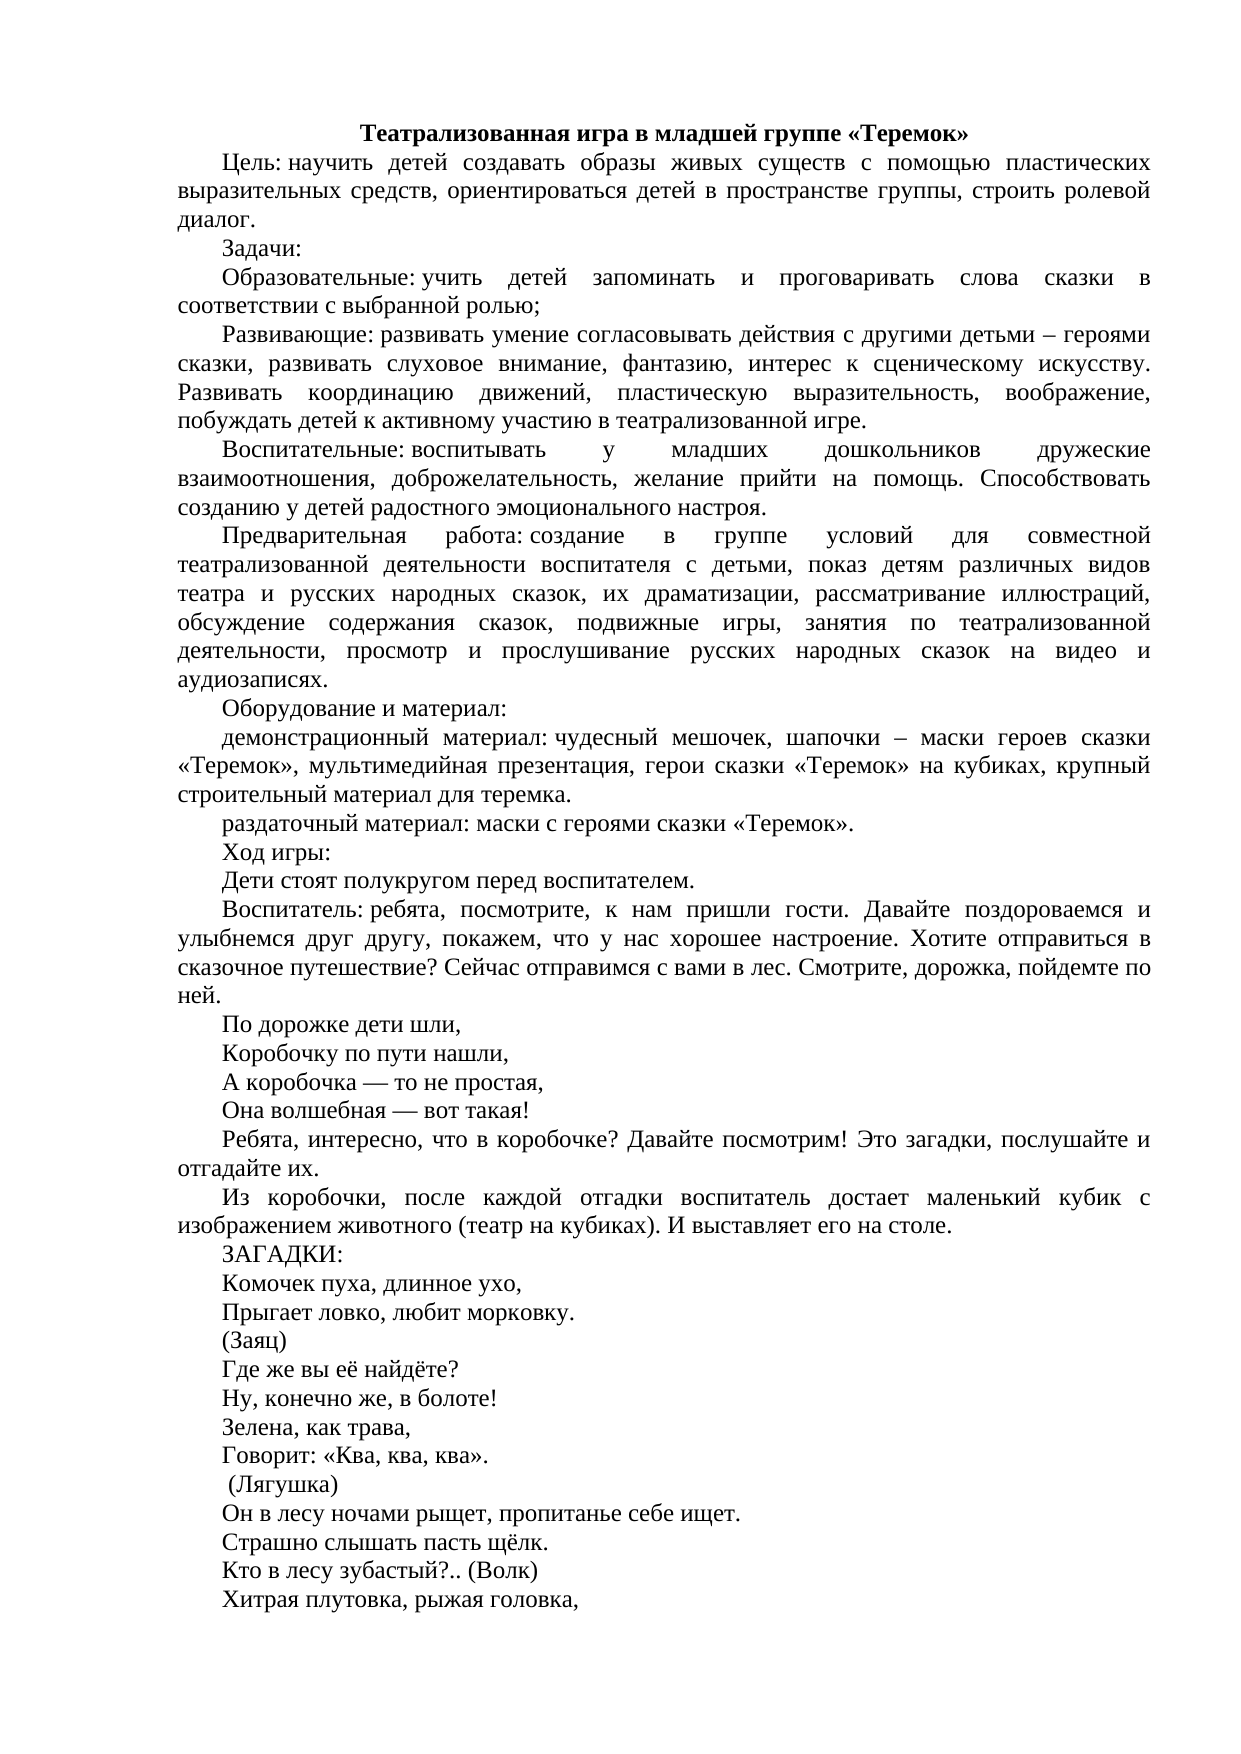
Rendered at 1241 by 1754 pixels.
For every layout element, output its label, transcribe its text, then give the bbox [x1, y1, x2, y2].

text Предварительная работа: создание в группе условий для совместной театрализованной деятельности воспитателя с детьми, показ детям различных видов театра и русских народных сказок, их драматизации, рассматривание иллюстраций, обсуждение содержания сказок, подвижные игры, занятия по театрализованной деятельности, просмотр и прослушивание русских народных сказок на видео и аудиозаписях. [177, 521, 1152, 693]
text Воспитательные: воспитывать у младших дошкольников дружеские взаимоотношения, доброжелательность, желание прийти на помощь. Способствовать созданию у детей радостного эмоционального настроя. [177, 434, 1152, 521]
text (Заяц) [177, 1326, 1152, 1354]
text Коробочку по пути нашли, [177, 1038, 1152, 1067]
text Воспитатель: ребята, посмотрите, к нам пришли гости. Давайте поздороваемся и улыбнемся друг другу, покажем, что у нас хорошее настроение. Хотите отправиться в сказочное путешествие? Сейчас отправимся с вами в лес. Смотрите, дорожка, пойдемте по ней. [177, 894, 1152, 1009]
text Он в лесу ночами рыщет, пропитанье себе ищет. [177, 1498, 1152, 1527]
text Оборудование и материал: [177, 693, 1152, 722]
text Страшно слышать пасть щёлк. [177, 1527, 1152, 1556]
text Ну, конечно же, в болоте! [177, 1383, 1152, 1412]
text Цель: научить детей создавать образы живых существ с помощью пластических выразительных средств, ориентироваться детей в пространстве группы, строить ролевой диалог. [177, 147, 1152, 233]
text Говорит: «Ква, ква, ква». [177, 1441, 1152, 1469]
text Образовательные: учить детей запоминать и проговаривать слова сказки в соответствии с выбранной ролью; [177, 262, 1152, 319]
text Из коробочки, после каждой отгадки воспитатель достает маленький кубик с изображением животного (театр на кубиках). И выставляет его на столе. [177, 1182, 1152, 1239]
text Ребята, интересно, что в коробочке? Давайте посмотрим! Это загадки, послушайте и отгадайте их. [177, 1124, 1152, 1182]
text А коробочка — то не простая, [177, 1067, 1152, 1096]
text Кто в лесу зубастый?.. (Волк) [177, 1556, 1152, 1584]
text ЗАГАДКИ: [177, 1239, 1152, 1268]
text Зелена, как трава, [177, 1412, 1152, 1441]
text По дорожке дети шли, [177, 1009, 1152, 1038]
text раздаточный материал: маски с героями сказки «Теремок». [177, 808, 1152, 837]
text Дети стоят полукругом перед воспитателем. [177, 866, 1152, 894]
text Ход игры: [177, 837, 1152, 866]
text Прыгает ловко, любит морковку. [177, 1297, 1152, 1326]
text Она волшебная — вот такая! [177, 1096, 1152, 1124]
text (Лягушка) [177, 1469, 1152, 1498]
text Комочек пуха, длинное ухо, [177, 1268, 1152, 1297]
text Задачи: [177, 233, 1152, 262]
text Театрализованная игра в младшей группе «Теремок» [177, 118, 1152, 147]
text демонстрационный материал: чудесный мешочек, шапочки – маски героев сказки «Теремок», мультимедийная презентация, герои сказки «Теремок» на кубиках, крупный строительный материал для теремка. [177, 722, 1152, 808]
text Хитрая плутовка, рыжая головка, [177, 1584, 1152, 1613]
text Где же вы её найдёте? [177, 1354, 1152, 1383]
text Развивающие: развивать умение согласовывать действия с другими детьми – героями сказки, развивать слуховое внимание, фантазию, интерес к сценическому искусству. Развивать координацию движений, пластическую выразительность, воображение, побуждать детей к активному участию в театрализованной игре. [177, 319, 1152, 434]
